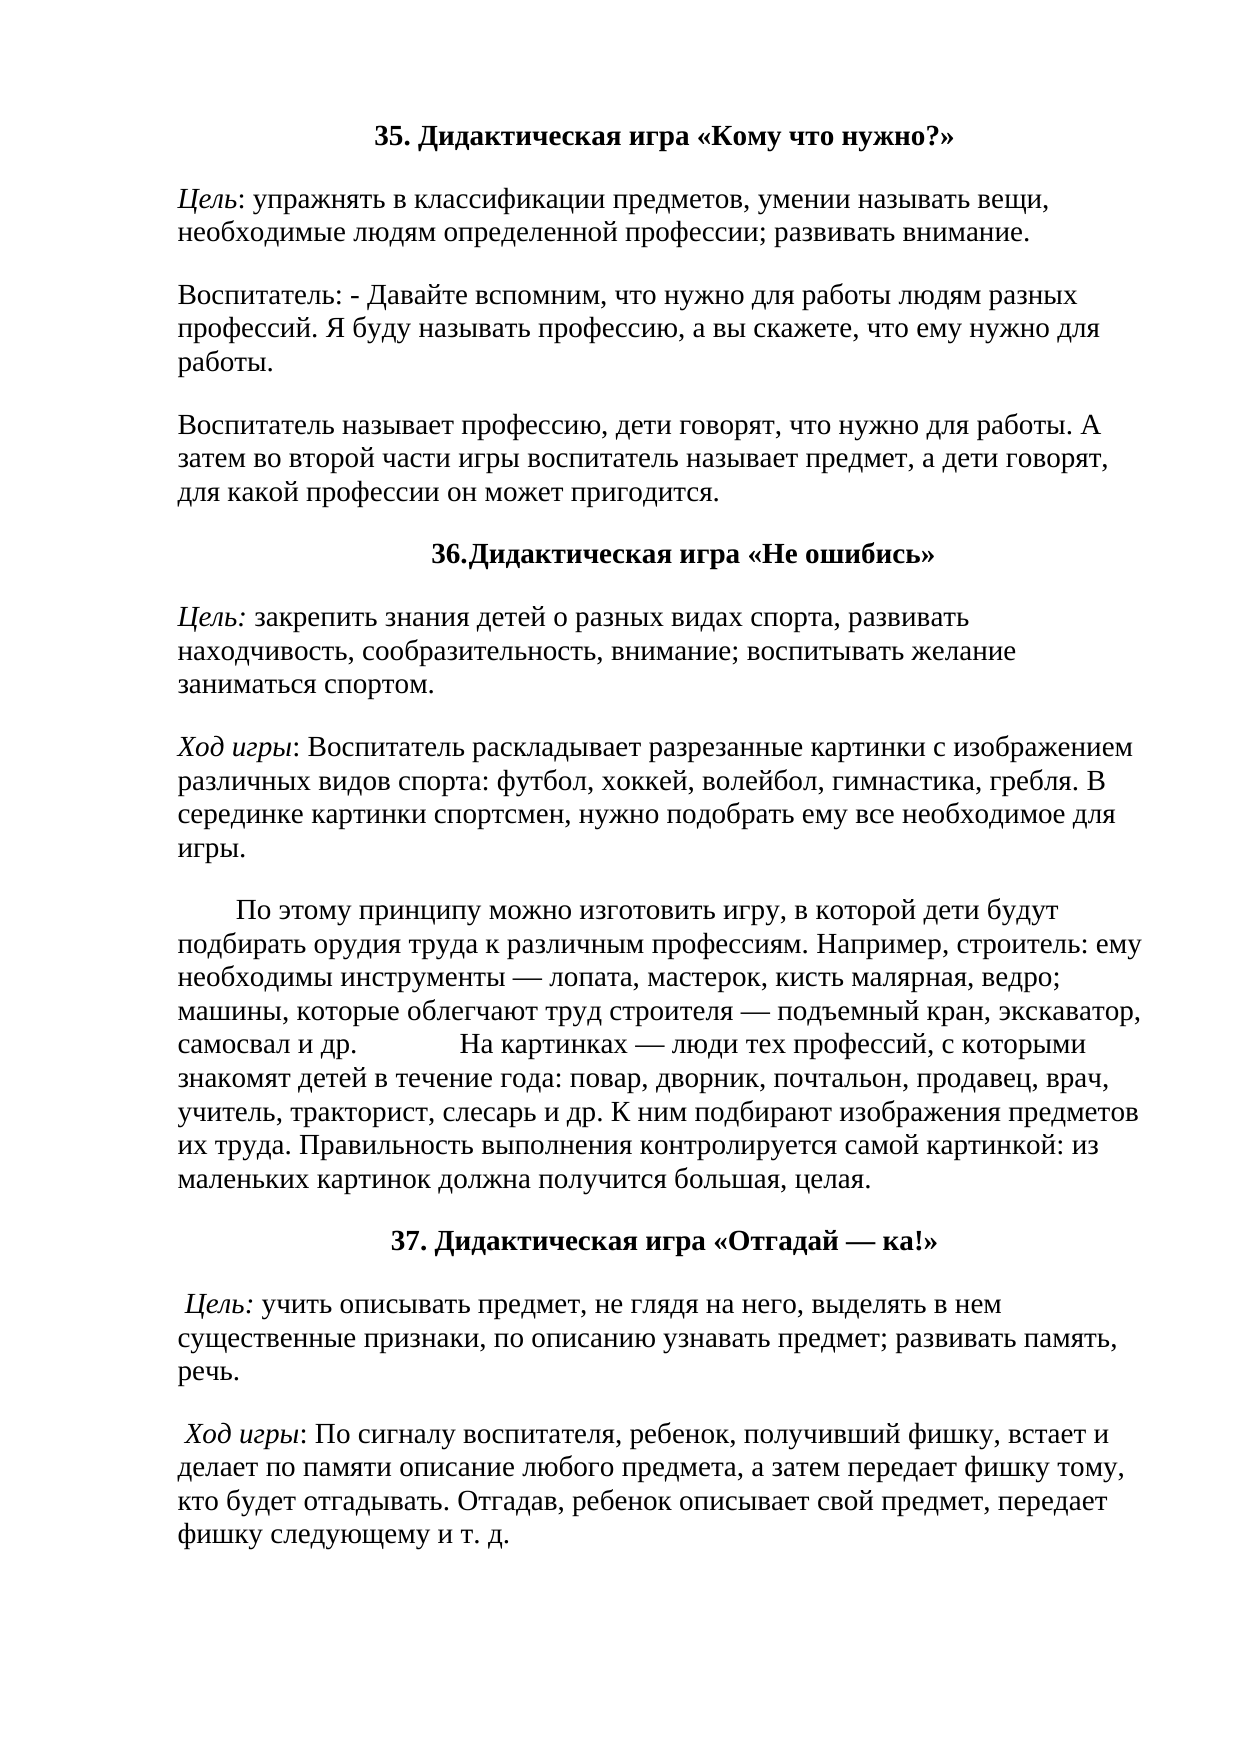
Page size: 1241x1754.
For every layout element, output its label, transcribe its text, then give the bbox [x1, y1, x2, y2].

text 35. Дидактическая игра «Кому что нужно?» [177, 118, 1152, 152]
text Цель: упражнять в классификации предметов, умении называть вещи, необходимые людям определенной профессии; развивать внимание. [177, 181, 1152, 248]
text Цель: закрепить знания детей о разных видах спорта, развивать находчивость, сообразительность, внимание; воспитывать желание заниматься спортом. [177, 599, 1152, 700]
text По этому принципу можно изготовить игру, в которой дети будут подбирать орудия труда к различным профессиям. Например, строитель: ему необходимы инструменты — лопата, мастерок, кисть малярная, ведро; машины, которые облегчают труд строителя — подъемный кран, экскаватор, самосвал и др. На картинках — люди тех профессий, с которыми знакомят детей в течение года: повар, дворник, почтальон, продавец, врач, учитель, тракторист, слесарь и др. К ним подбирают изображения предметов их труда. Правильность выполнения контролируется самой картинкой: из маленьких картинок должна получится большая, целая. [177, 892, 1152, 1194]
text Воспитатель называет профессию, дети говорят, что нужно для работы. А затем во второй части игры воспитатель называет предмет, а дети говорят, для какой профессии он может пригодится. [177, 407, 1152, 507]
list Дидактическая игра «Не ошибись» [215, 537, 1152, 570]
text Ход игры: Воспитатель раскладывает разрезанные картинки с изображением различных видов спорта: футбол, хоккей, волейбол, гимнастика, гребля. В серединке картинки спортсмен, нужно подобрать ему все необходимое для игры. [177, 729, 1152, 863]
text 37. Дидактическая игра «Отгадай — ка!» [177, 1223, 1152, 1257]
text Цель: учить описывать предмет, не глядя на него, выделять в нем существенные признаки, по описанию узнавать предмет; развивать память, речь. [177, 1286, 1152, 1387]
text Воспитатель: - Давайте вспомним, что нужно для работы людям разных профессий. Я буду называть профессию, а вы скажете, что ему нужно для работы. [177, 277, 1152, 378]
text Ход игры: По сигналу воспитателя, ребенок, получивший фишку, встает и делает по памяти описание любого предмета, а затем передает фишку тому, кто будет отгадывать. Отгадав, ребенок описывает свой предмет, передает фишку следующему и т. д. [177, 1416, 1152, 1550]
